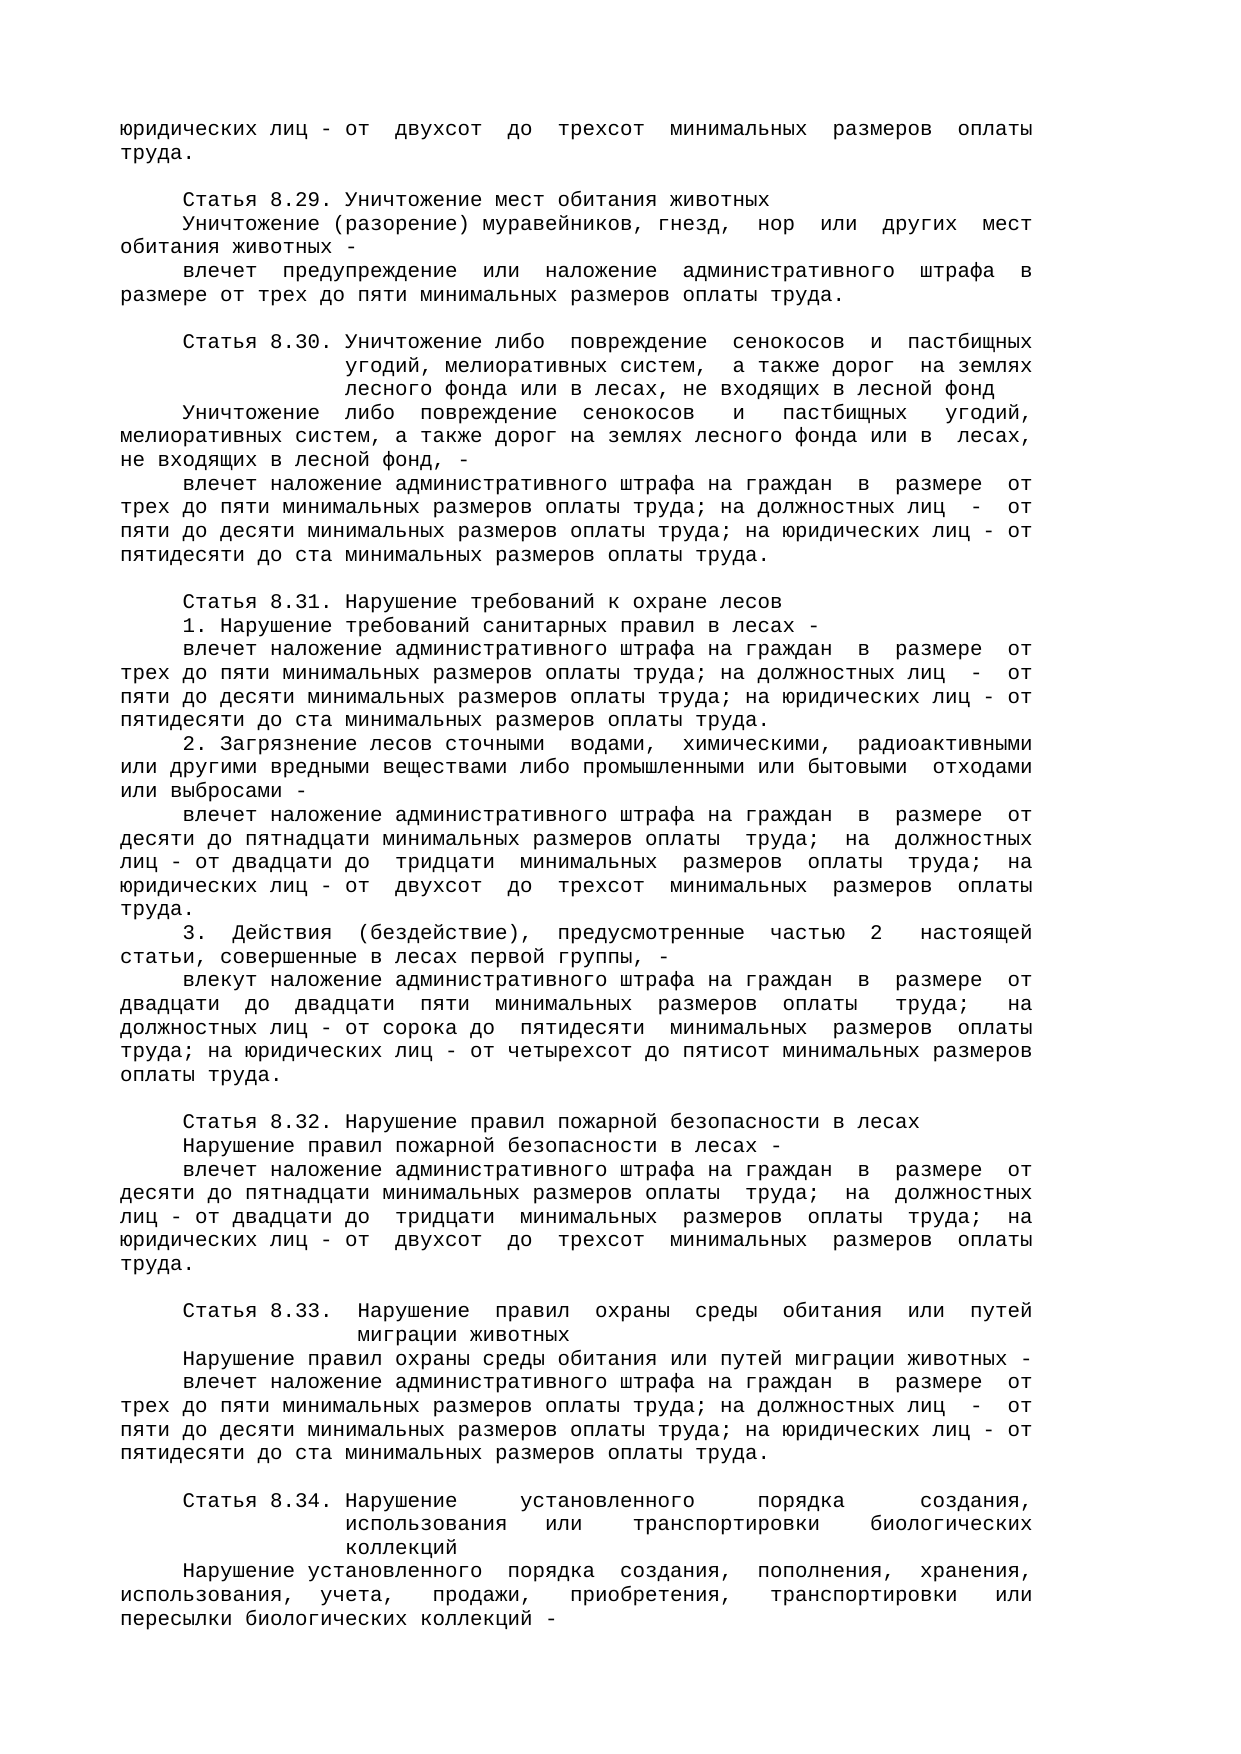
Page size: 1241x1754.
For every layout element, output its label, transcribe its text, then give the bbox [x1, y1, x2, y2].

text лесного фонда или в лесах, не входящих в лесной фонд [120, 378, 1120, 402]
text оплаты труда. [120, 1064, 1120, 1088]
text лиц - от двадцати до тридцати минимальных размеров оплаты труда; на [120, 1206, 1120, 1229]
text двадцати до двадцати пяти минимальных размеров оплаты труда; на [120, 993, 1120, 1017]
text Статья 8.34. Нарушение установленного порядка создания, [120, 1489, 1120, 1513]
text влечет наложение административного штрафа на граждан в размере от [120, 473, 1120, 496]
text трех до пяти минимальных размеров оплаты труда; на должностных лиц - от [120, 662, 1120, 686]
text Статья 8.31. Нарушение требований к охране лесов [120, 591, 1120, 615]
text влекут наложение административного штрафа на граждан в размере от [120, 969, 1120, 993]
text труда. [120, 142, 1120, 165]
text влечет предупреждение или наложение административного штрафа в [120, 260, 1120, 284]
text пересылки биологических коллекций - [120, 1608, 1120, 1631]
text юридических лиц - от двухсот до трехсот минимальных размеров оплаты [120, 118, 1120, 142]
text мелиоративных систем, а также дорог на землях лесного фонда или в лесах, [120, 426, 1120, 449]
text статьи, совершенные в лесах первой группы, - [120, 946, 1120, 969]
text юридических лиц - от двухсот до трехсот минимальных размеров оплаты [120, 1229, 1120, 1253]
text Нарушение установленного порядка создания, пополнения, хранения, [120, 1561, 1120, 1584]
text пятидесяти до ста минимальных размеров оплаты труда. [120, 544, 1120, 567]
text Нарушение правил охраны среды обитания или путей миграции животных - [120, 1348, 1120, 1371]
text использования или транспортировки биологических [120, 1513, 1120, 1537]
text Нарушение правил пожарной безопасности в лесах - [120, 1135, 1120, 1158]
text Уничтожение либо повреждение сенокосов и пастбищных угодий, [120, 402, 1120, 426]
text 2. Загрязнение лесов сточными водами, химическими, радиоактивными [120, 733, 1120, 757]
text влечет наложение административного штрафа на граждан в размере от [120, 638, 1120, 662]
text лиц - от двадцати до тридцати минимальных размеров оплаты труда; на [120, 851, 1120, 875]
text миграции животных [120, 1324, 1120, 1348]
text обитания животных - [120, 236, 1120, 260]
text угодий, мелиоративных систем, а также дорог на землях [120, 354, 1120, 378]
text не входящих в лесной фонд, - [120, 449, 1120, 473]
text размере от трех до пяти минимальных размеров оплаты труда. [120, 284, 1120, 307]
text труда. [120, 898, 1120, 922]
text влечет наложение административного штрафа на граждан в размере от [120, 804, 1120, 827]
text трех до пяти минимальных размеров оплаты труда; на должностных лиц - от [120, 1395, 1120, 1419]
text пятидесяти до ста минимальных размеров оплаты труда. [120, 709, 1120, 733]
text влечет наложение административного штрафа на граждан в размере от [120, 1158, 1120, 1182]
text Статья 8.30. Уничтожение либо повреждение сенокосов и пастбищных [120, 331, 1120, 354]
text Уничтожение (разорение) муравейников, гнезд, нор или других мест [120, 213, 1120, 236]
text десяти до пятнадцати минимальных размеров оплаты труда; на должностных [120, 827, 1120, 851]
text труда; на юридических лиц - от четырехсот до пятисот минимальных размеров [120, 1040, 1120, 1064]
text влечет наложение административного штрафа на граждан в размере от [120, 1371, 1120, 1395]
text пятидесяти до ста минимальных размеров оплаты труда. [120, 1442, 1120, 1466]
text десяти до пятнадцати минимальных размеров оплаты труда; на должностных [120, 1182, 1120, 1206]
text труда. [120, 1253, 1120, 1277]
text пяти до десяти минимальных размеров оплаты труда; на юридических лиц - от [120, 520, 1120, 544]
text должностных лиц - от сорока до пятидесяти минимальных размеров оплаты [120, 1017, 1120, 1040]
text Статья 8.32. Нарушение правил пожарной безопасности в лесах [120, 1111, 1120, 1135]
text трех до пяти минимальных размеров оплаты труда; на должностных лиц - от [120, 496, 1120, 520]
text или другими вредными веществами либо промышленными или бытовыми отходами [120, 757, 1120, 780]
text 1. Нарушение требований санитарных правил в лесах - [120, 615, 1120, 638]
text 3. Действия (бездействие), предусмотренные частью 2 настоящей [120, 922, 1120, 946]
text пяти до десяти минимальных размеров оплаты труда; на юридических лиц - от [120, 1419, 1120, 1442]
text использования, учета, продажи, приобретения, транспортировки или [120, 1584, 1120, 1608]
text Статья 8.33. Нарушение правил охраны среды обитания или путей [120, 1300, 1120, 1324]
text юридических лиц - от двухсот до трехсот минимальных размеров оплаты [120, 875, 1120, 898]
text Статья 8.29. Уничтожение мест обитания животных [120, 189, 1120, 213]
text пяти до десяти минимальных размеров оплаты труда; на юридических лиц - от [120, 686, 1120, 709]
text коллекций [120, 1537, 1120, 1561]
text или выбросами - [120, 780, 1120, 804]
